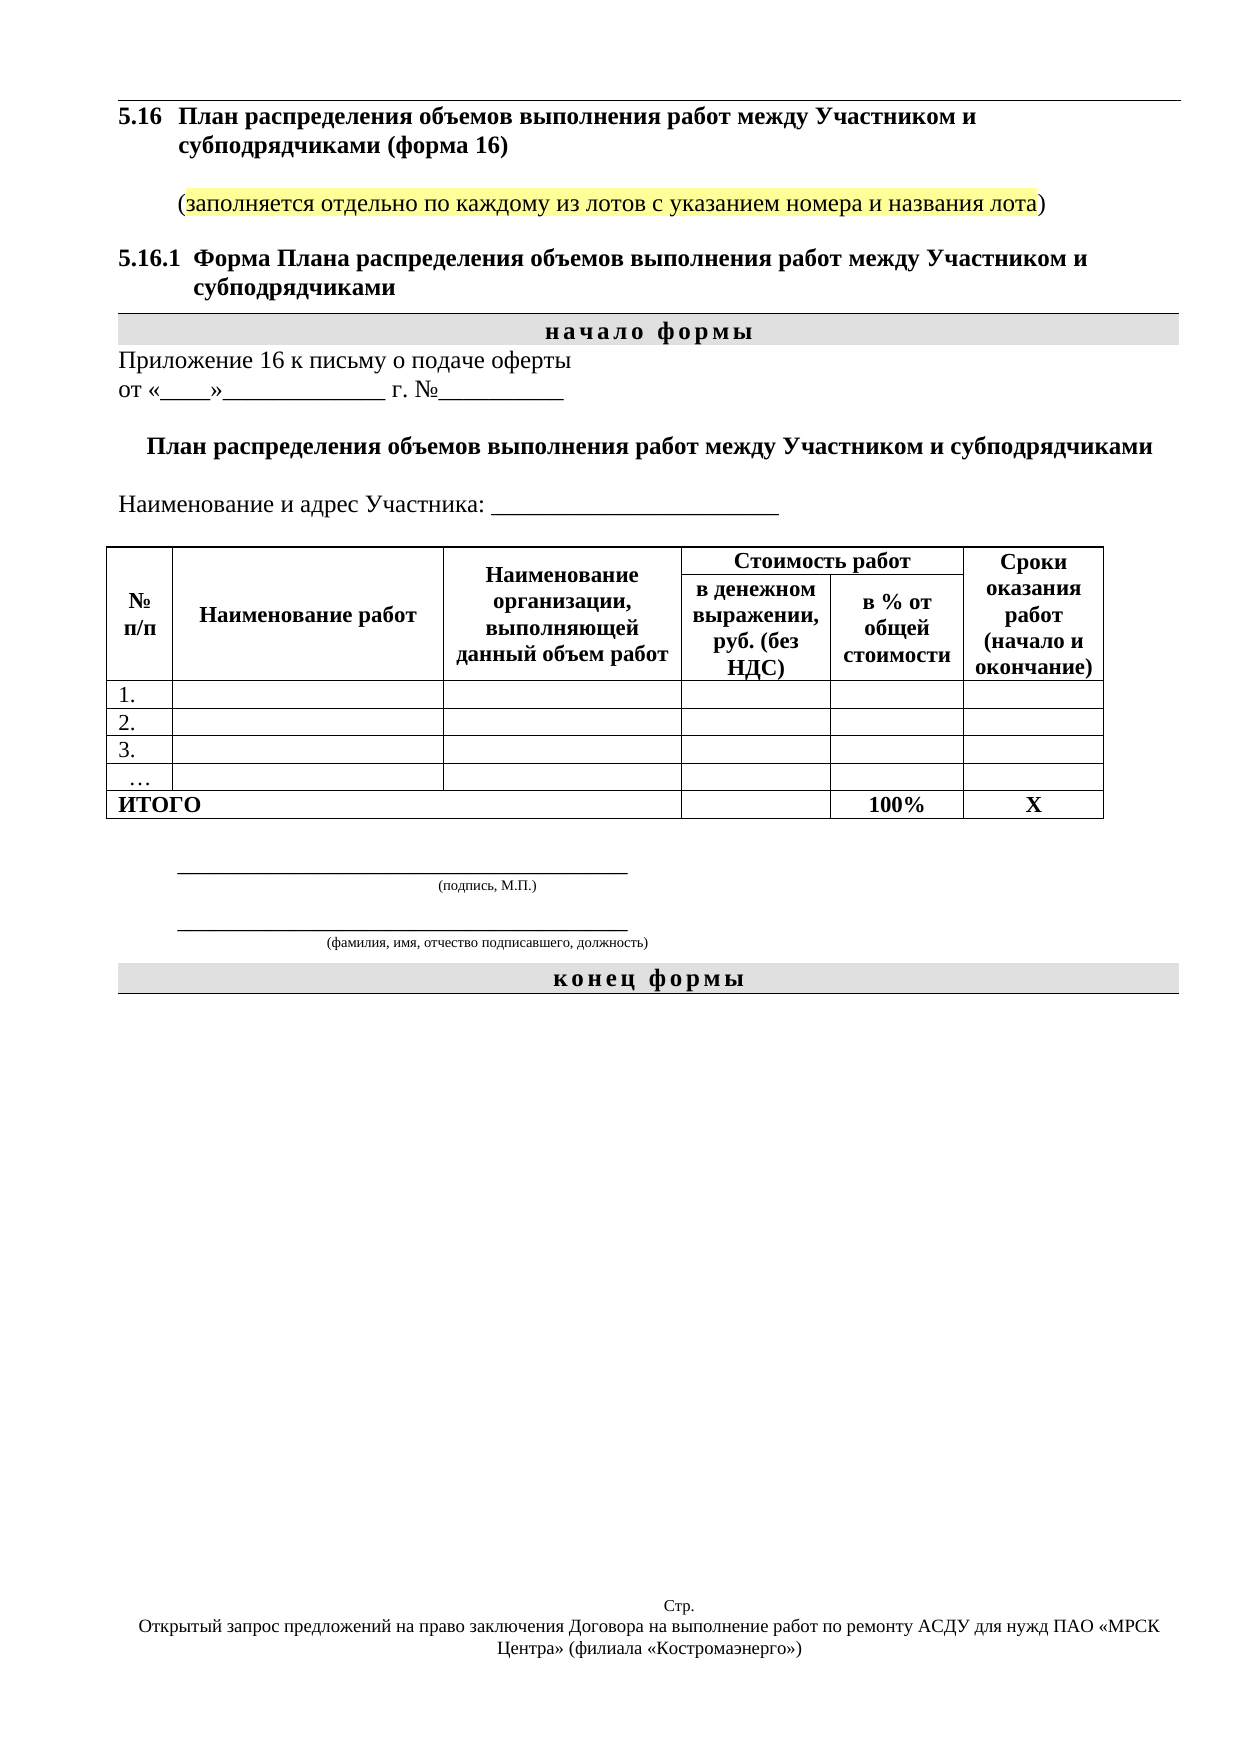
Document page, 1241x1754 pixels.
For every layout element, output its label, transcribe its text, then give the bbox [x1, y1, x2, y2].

table_cell [964, 709, 1103, 735]
table_cell [964, 736, 1103, 762]
table_cell [964, 764, 1103, 790]
table_header Сроки оказания работ (начало и окончание) [964, 548, 1103, 680]
table_cell [831, 764, 963, 790]
table_cell [831, 736, 963, 762]
table_cell [107, 681, 172, 708]
table_cell [107, 709, 172, 735]
table_cell [444, 764, 681, 790]
text План распределения объемов выполнения работ между Участником и субподрядчиками [118, 431, 1181, 460]
table_cell [831, 681, 963, 708]
table_cell [682, 791, 830, 818]
table_cell [682, 681, 830, 708]
table_cell [964, 681, 1103, 708]
table_cell 100% [831, 791, 963, 818]
text (фамилия, имя, отчество подписавшего, должность) [118, 934, 797, 963]
table_cell [173, 736, 443, 762]
subtitle Форма Плана распределения объемов выполнения работ между Участником и субподрядчиками [118, 243, 1181, 301]
text ____________________________________ [118, 905, 1181, 934]
table_cell [444, 681, 681, 708]
table_cell [831, 709, 963, 735]
table_cell [173, 764, 443, 790]
subtitle План распределения объемов выполнения работ между Участником и субподрядчиками (форма 16) [118, 101, 1181, 158]
table_header Стоимость работ [682, 548, 963, 574]
table_header Наименование работ [173, 548, 443, 680]
text конец формы [118, 963, 1179, 993]
table_cell [682, 764, 830, 790]
text начало формы [118, 314, 1179, 345]
table_cell [173, 681, 443, 708]
text ____________________________________ [118, 848, 1181, 876]
table_cell [444, 709, 681, 735]
table_header Наименование организации, выполняющей данный объем работ [444, 548, 681, 680]
table_cell [444, 736, 681, 762]
table_cell ИТОГО [107, 791, 681, 818]
table_cell [107, 736, 172, 762]
table_cell … [107, 764, 172, 790]
table_cell в денежном выражении, руб. (без НДС) [682, 575, 830, 680]
table_cell [682, 736, 830, 762]
text Приложение 16 к письму о подаче оферты от «____»_____________ г. №__________ [118, 345, 1181, 403]
table_cell [173, 709, 443, 735]
text Наименование и адрес Участника: _______________________ [118, 489, 1181, 518]
table_cell Х [964, 791, 1103, 818]
text (подпись, М.П.) [118, 876, 797, 905]
table_cell в % от общей стоимости [831, 575, 963, 680]
table_cell [682, 709, 830, 735]
table_header № п/п [107, 548, 172, 680]
